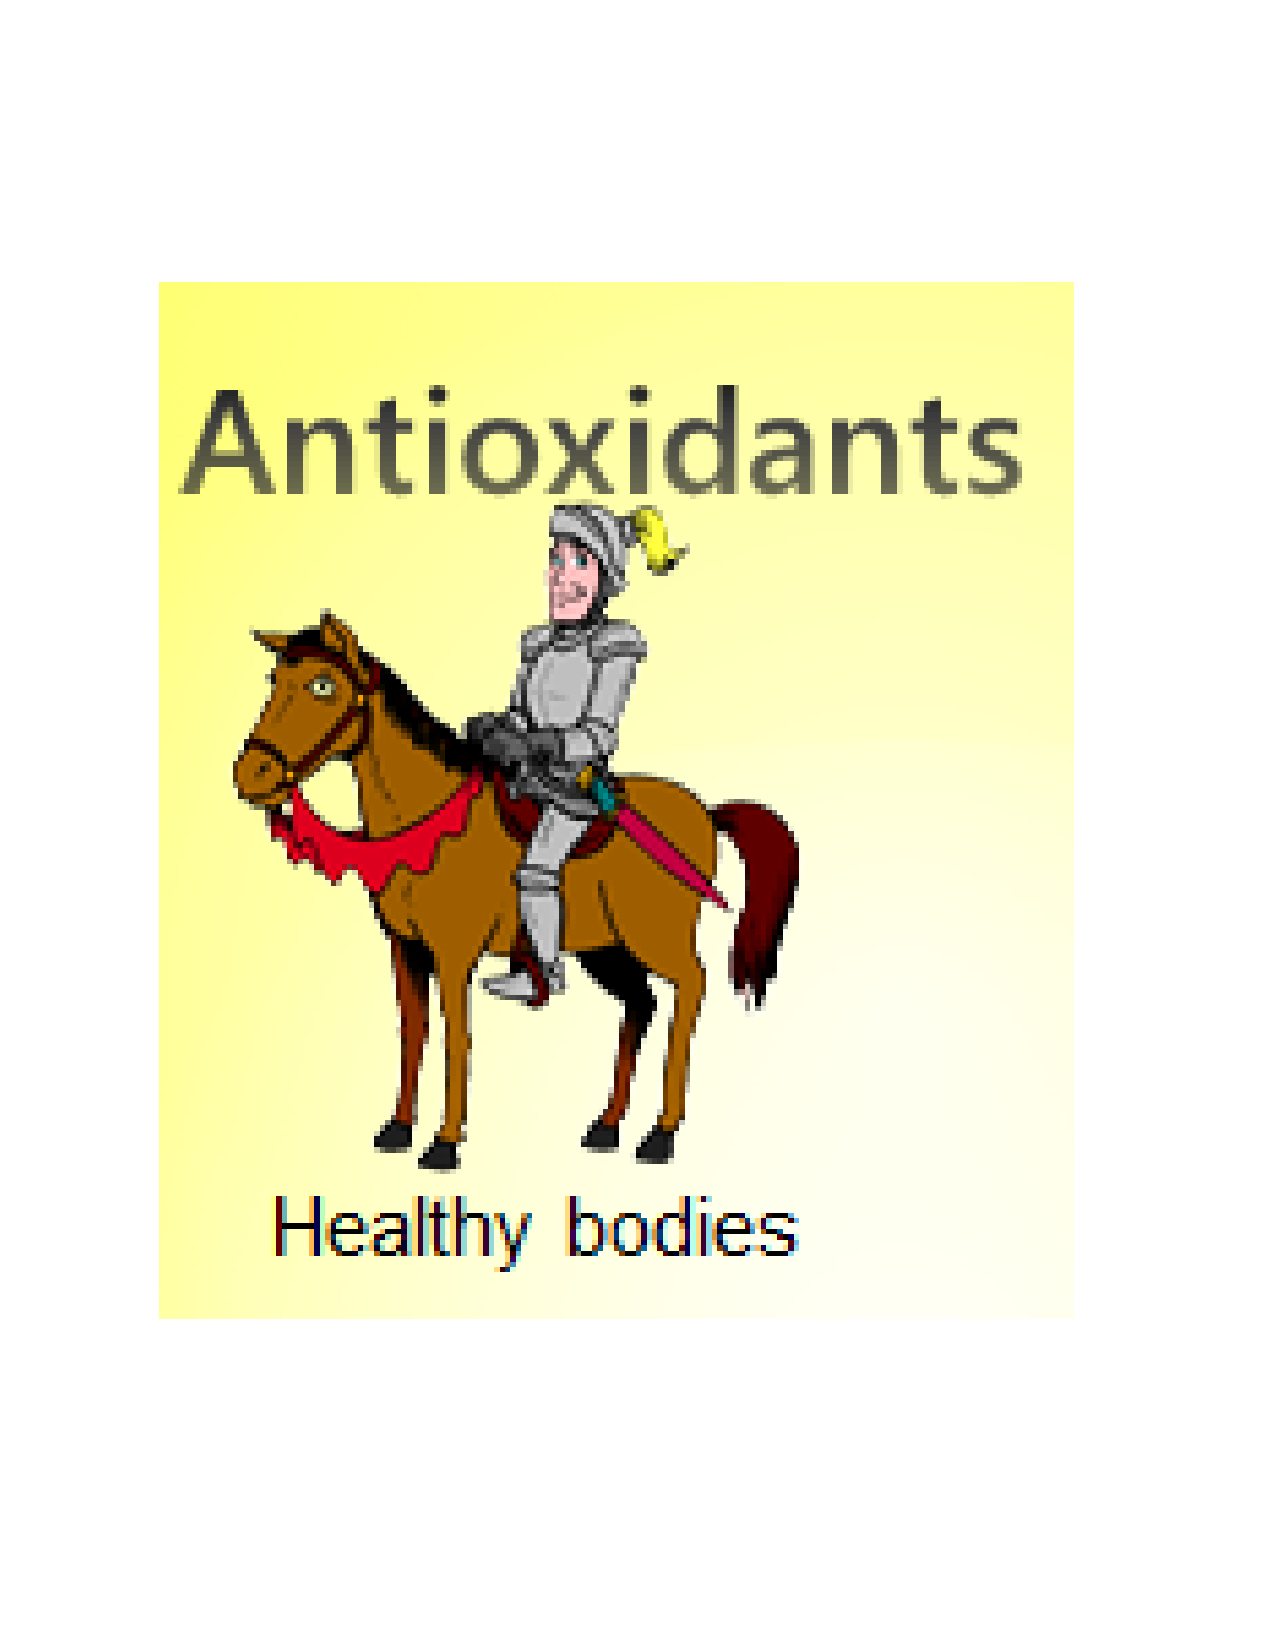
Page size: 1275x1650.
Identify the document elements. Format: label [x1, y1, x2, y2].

picture [158, 282, 1074, 1319]
